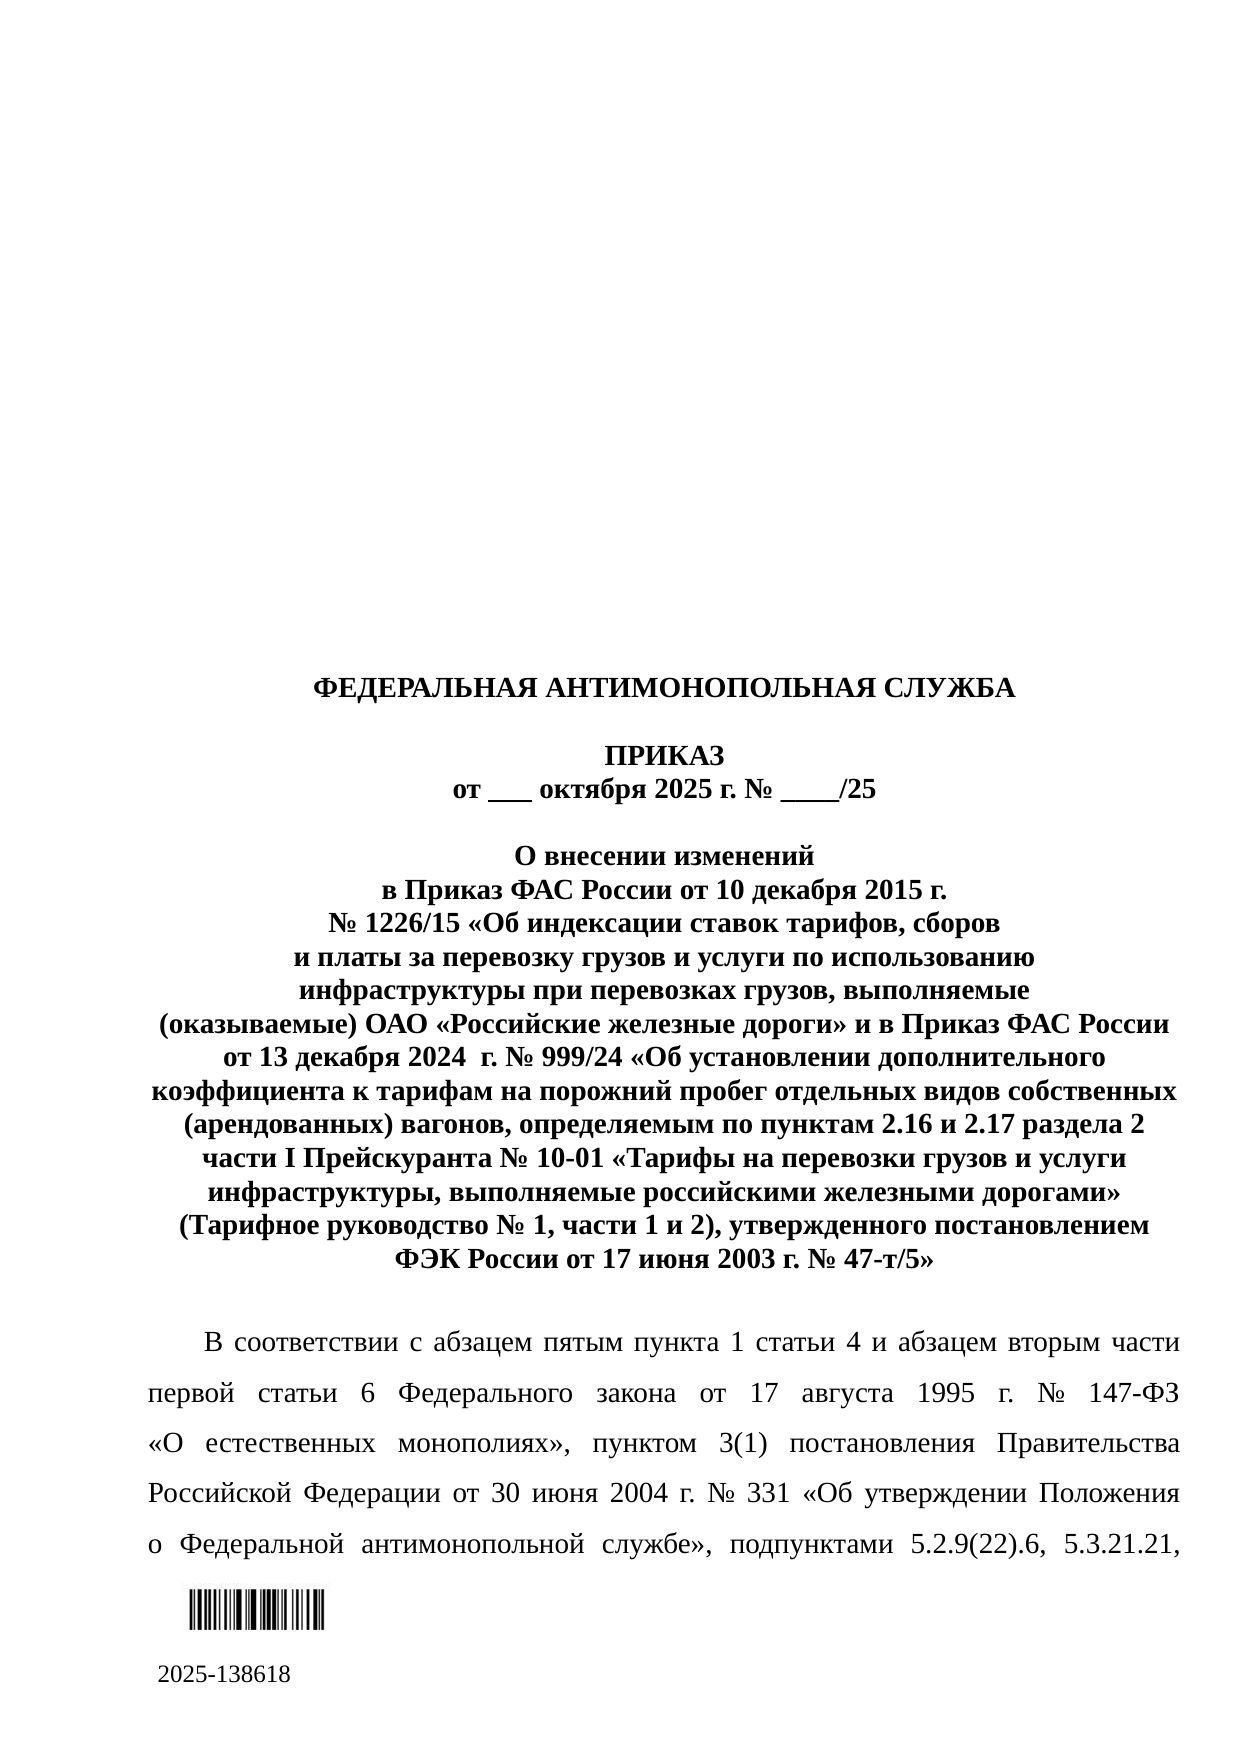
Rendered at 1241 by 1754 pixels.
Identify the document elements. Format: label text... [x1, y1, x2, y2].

title от ___ октября 2025 г. № ____/25 [148, 771, 1181, 805]
title в Приказ ФАС России от 10 декабря 2015 г. [148, 872, 1181, 905]
title (оказываемые) ОАО «Российские железные дороги» и в Приказ ФАС России от 13 декабря 2024 г. № 999/24 «Об установлении дополнительного коэффициента к тарифам на порожний пробег отдельных видов собственных (арендованных) вагонов, определяемым по пунктам 2.16 и 2.17 раздела 2 части I Прейскуранта № 10-01 «Тарифы на перевозки грузов и услуги инфраструктуры, выполняемые российскими железными дорогами» (Тарифное руководство № 1, части 1 и 2), утвержденного постановлением ФЭК России от 17 июня 2003 г. № 47-т/5» [148, 1006, 1181, 1274]
title ФЕДЕРАЛЬНАЯ АНТИМОНОПОЛЬНАЯ СЛУЖБА [148, 671, 1181, 704]
title и платы за перевозку грузов и услуги по использованию [148, 939, 1181, 972]
title ПРИКАЗ [148, 738, 1181, 771]
title № 1226/15 «Об индексации ставок тарифов, сборов [148, 905, 1181, 939]
title инфраструктуры при перевозках грузов, выполняемые [148, 972, 1181, 1006]
picture [151, 1583, 364, 1629]
title О внесении изменений [148, 838, 1181, 872]
